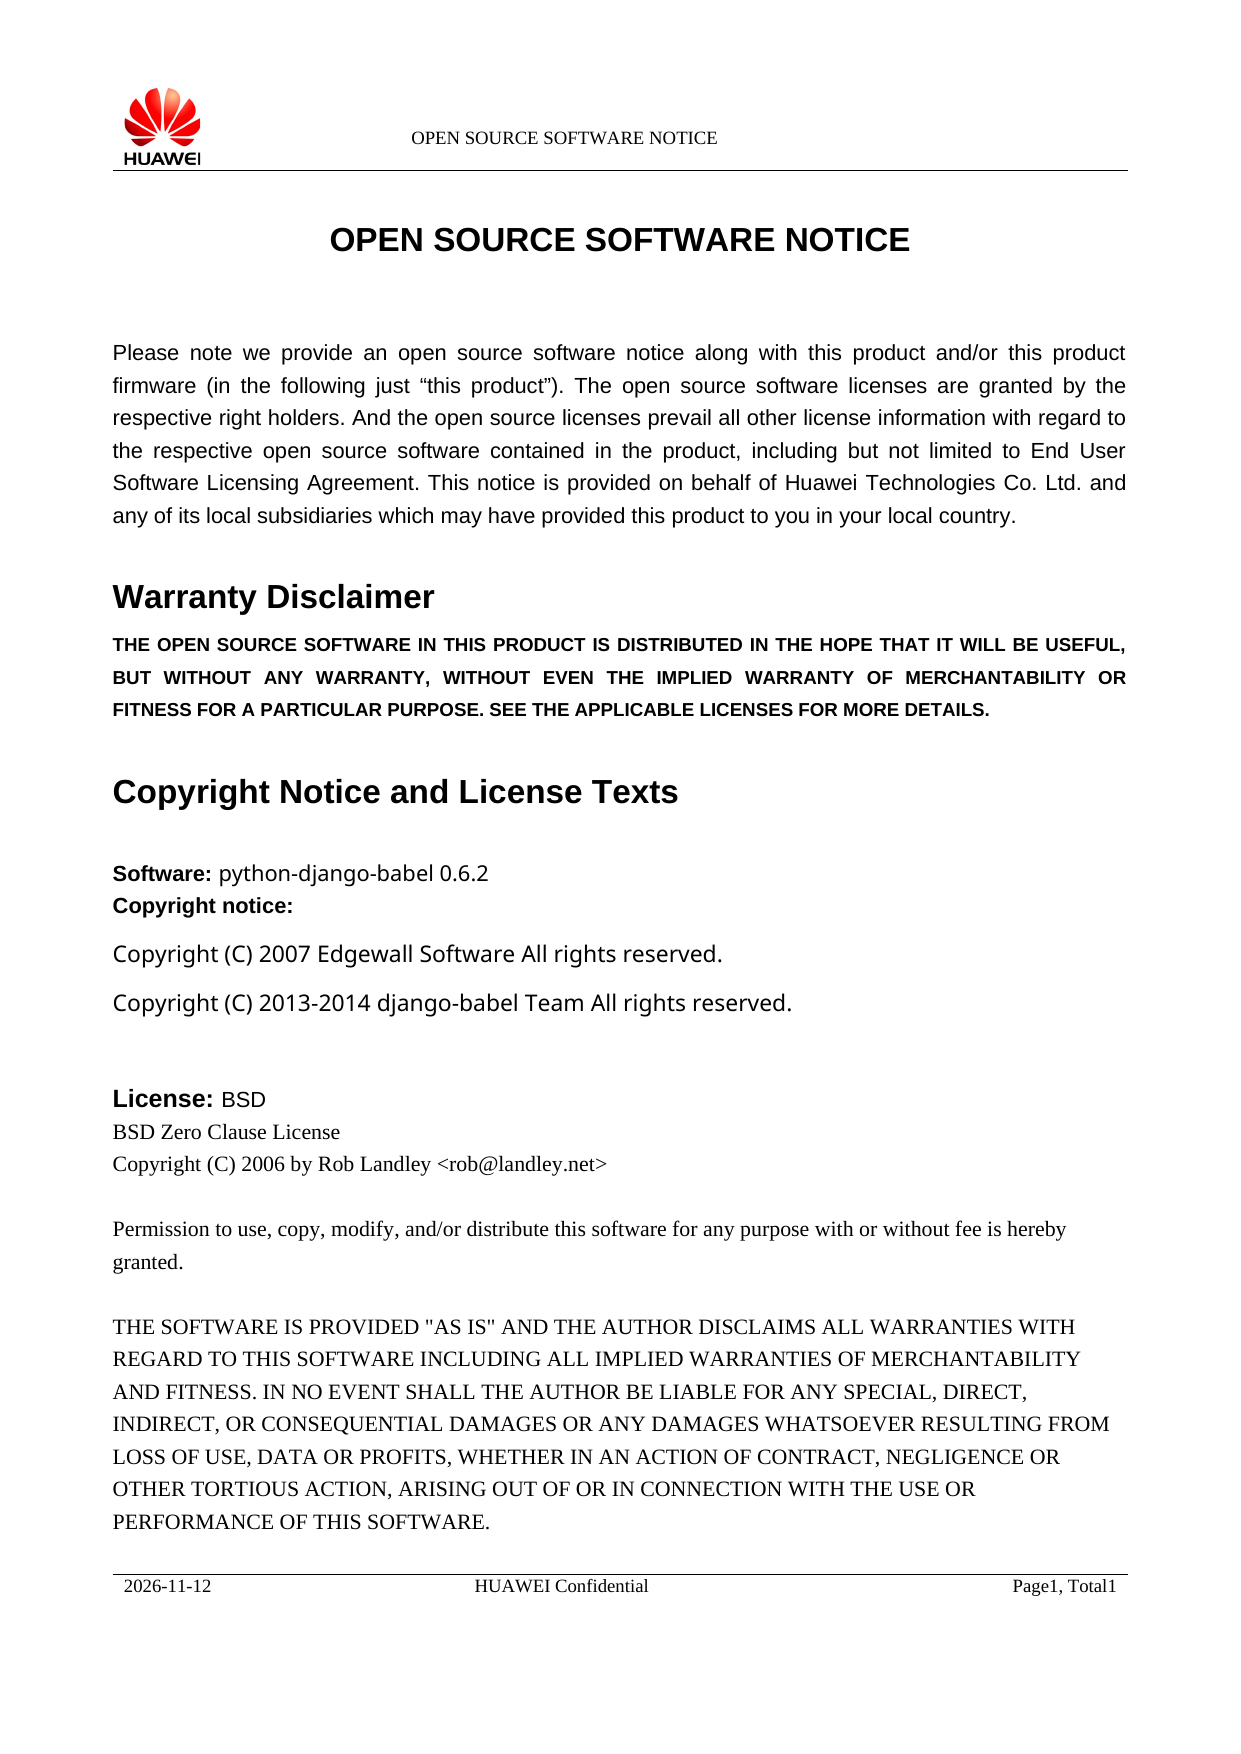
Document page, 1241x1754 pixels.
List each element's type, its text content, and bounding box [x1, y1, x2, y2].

text OPEN SOURCE SOFTWARE NOTICE [112, 206, 1128, 271]
text Please note we provide an open source software notice along with this product and/or this product firmware (in the following just “this product”). The open source software licenses are granted by the respective right holders. And the open source licenses prevail all other license information with regard to the respective open source software contained in the product, including but not limited to End User Software Licensing Agreement. This notice is provided on behalf of Huawei Technologies Co. Ltd. and any of its local subsidiaries which may have provided this product to you in your local country. [112, 336, 1128, 531]
text BSD Zero Clause License Copyright (C) 2006 by Rob Landley <rob@landley.net> Permission to use, copy, modify, and/or distribute this software for any purpose with or without fee is hereby granted. THE SOFTWARE IS PROVIDED "AS IS" AND THE AUTHOR DISCLAIMS ALL WARRANTIES WITH REGARD TO THIS SOFTWARE INCLUDING ALL IMPLIED WARRANTIES OF MERCHANTABILITY AND FITNESS. IN NO EVENT SHALL THE AUTHOR BE LIABLE FOR ANY SPECIAL, DIRECT, INDIRECT, OR CONSEQUENTIAL DAMAGES OR ANY DAMAGES WHATSOEVER RESULTING FROM LOSS OF USE, DATA OR PROFITS, WHETHER IN AN ACTION OF CONTRACT, NEGLIGENCE OR OTHER TORTIOUS ACTION, ARISING OUT OF OR IN CONNECTION WITH THE USE OR PERFORMANCE OF THIS SOFTWARE. [112, 1115, 1128, 1570]
text The open source software in this product is distributed in the hope that it will be useful, but WITHOUT ANY WARRANTY, without even the implied warranty of MERCHANTABILITY or FITNESS FOR A PARTICULAR PURPOSE. See the applicable licenses for more details. [112, 629, 1128, 726]
text Copyright Notice and License Texts [112, 759, 1128, 824]
picture [124, 88, 201, 165]
text License: BSD [112, 1083, 1128, 1115]
title Software: python-django-babel 0.6.2 [112, 856, 1128, 889]
text Warranty Disclaimer [112, 564, 1128, 629]
text Copyright notice: Copyright (C) 2007 Edgewall Software All rights reserved. Copyright (C) 2013-2014 django-babel Team All rights reserved. [112, 889, 1128, 1019]
